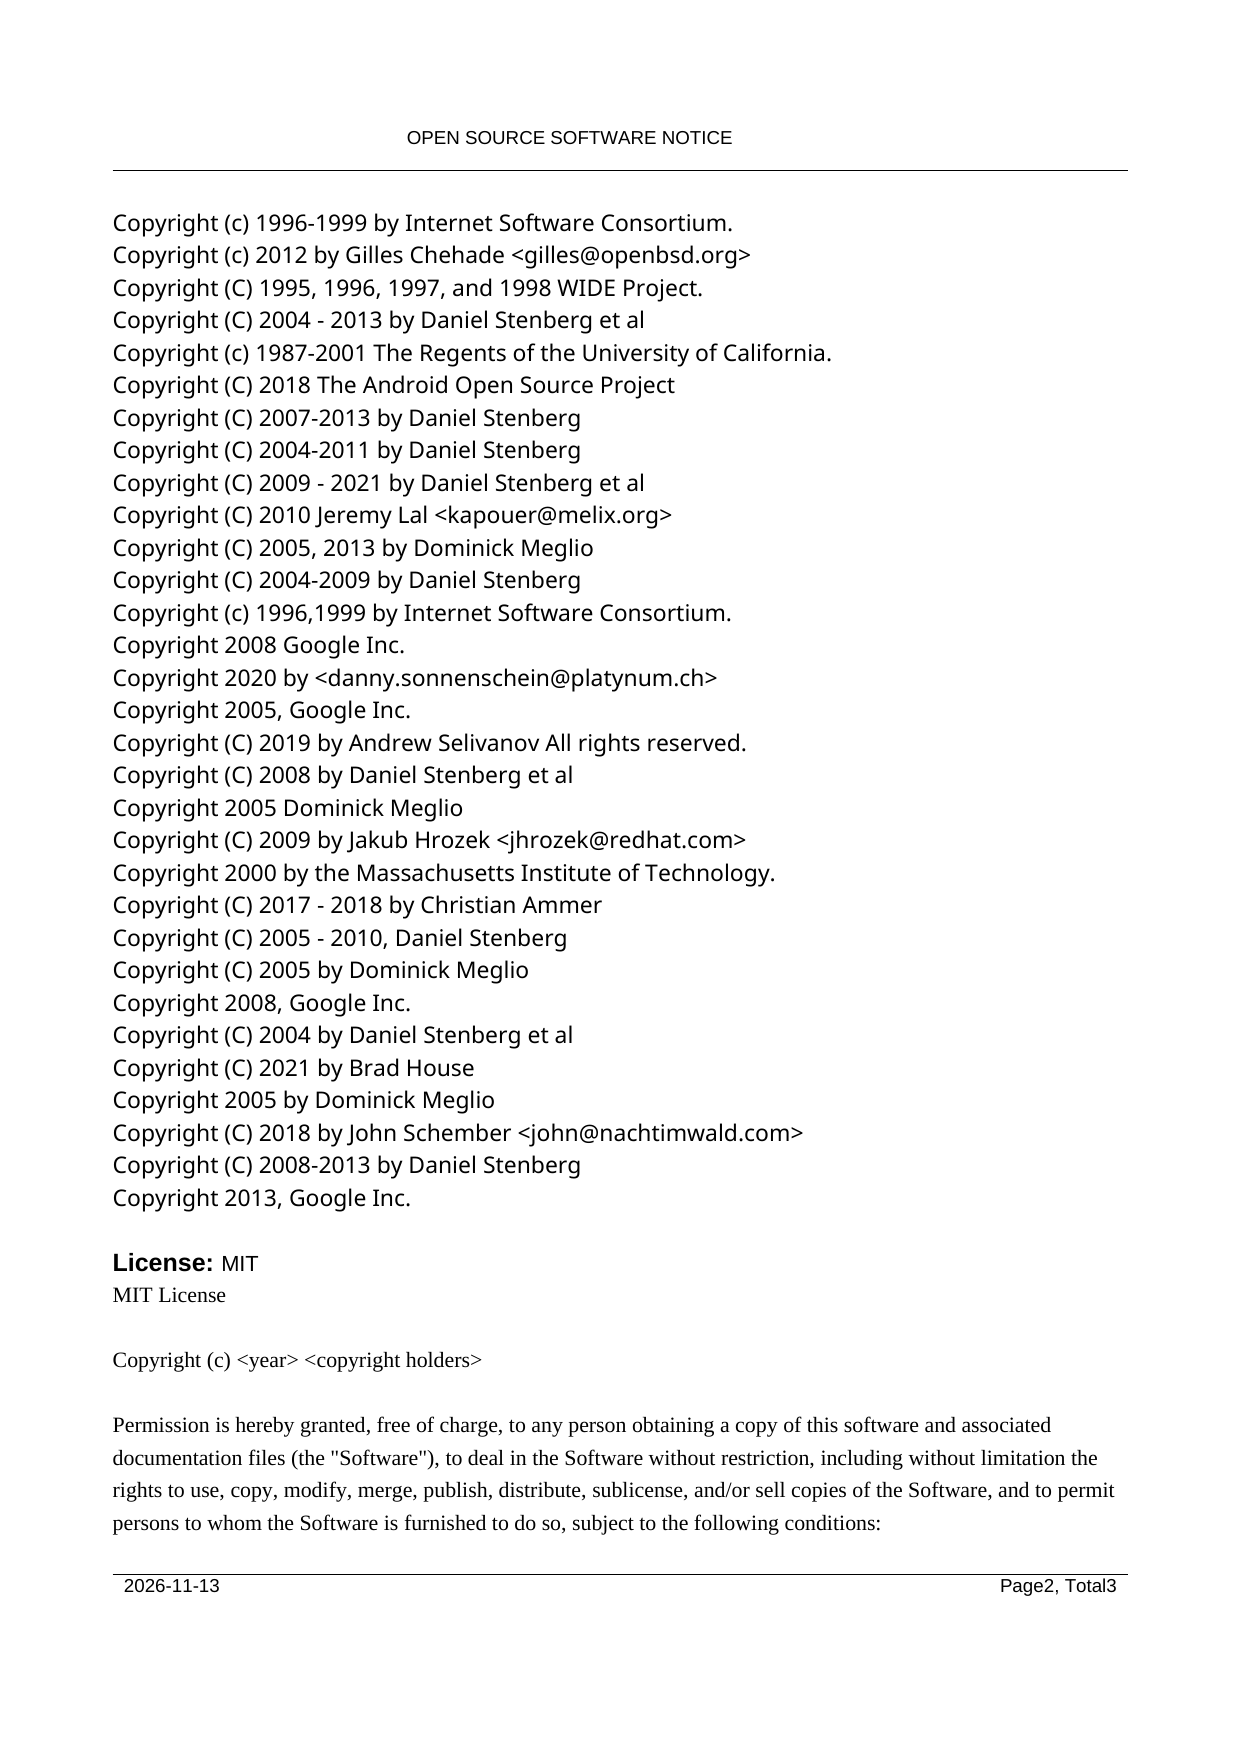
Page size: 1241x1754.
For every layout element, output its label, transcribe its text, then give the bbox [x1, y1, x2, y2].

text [112, 1279, 1128, 1539]
text License: MIT [112, 1246, 1128, 1279]
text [112, 206, 1128, 1246]
